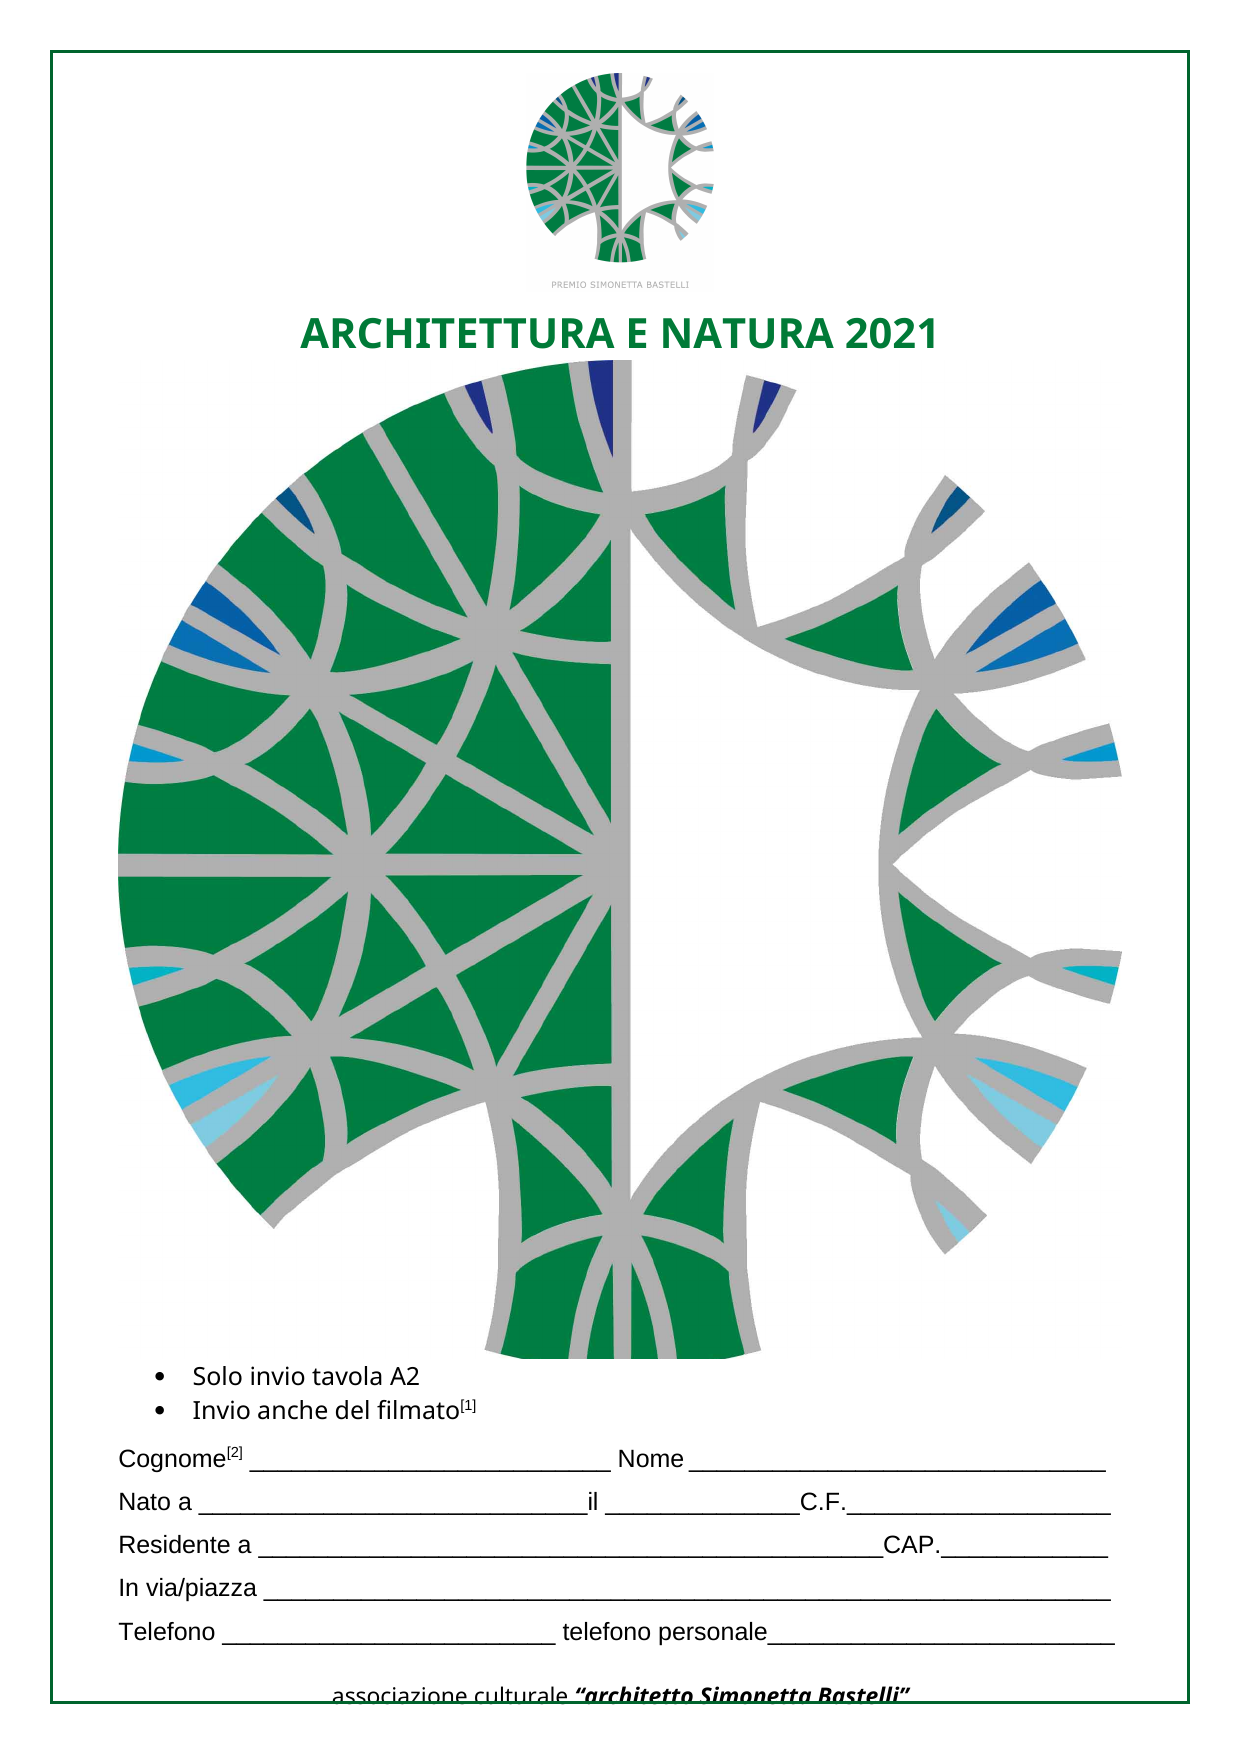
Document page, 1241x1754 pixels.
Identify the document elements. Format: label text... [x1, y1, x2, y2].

text Nato a ____________________________il ______________C.F.___________________ [118, 1487, 1122, 1516]
text Cognome[2] __________________________ Nome ______________________________ [118, 1444, 1122, 1473]
picture [118, 360, 1123, 1359]
picture [526, 73, 714, 292]
list Solo invio tavola A2 [155, 1359, 1122, 1393]
text Residente a _____________________________________________CAP.____________ [118, 1530, 1122, 1559]
list Invio anche del filmato[1] [155, 1393, 1122, 1427]
text In via/piazza _____________________________________________________________ [118, 1573, 1122, 1602]
text Telefono ________________________ telefono personale_________________________ [118, 1617, 1122, 1645]
